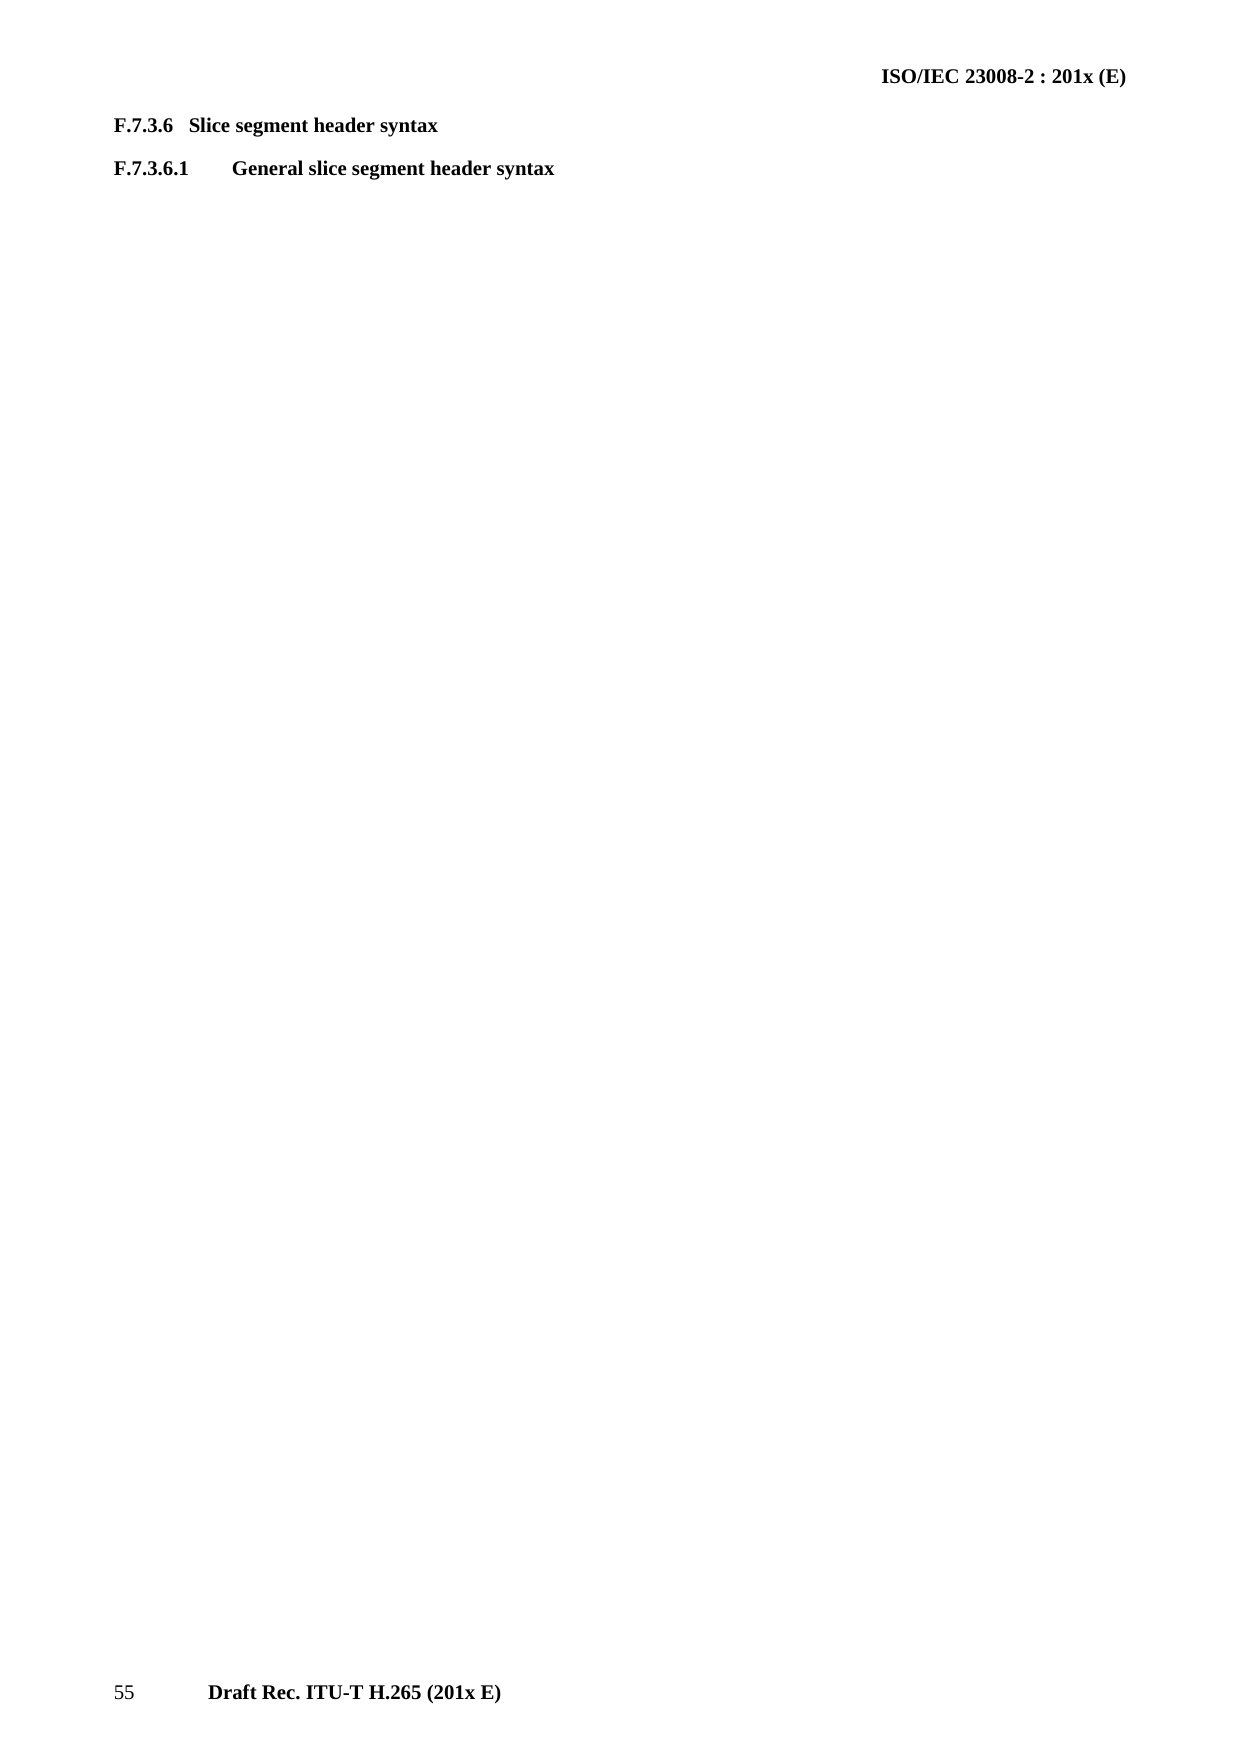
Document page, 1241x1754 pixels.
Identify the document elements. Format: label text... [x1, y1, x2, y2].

list General slice segment header syntax [113, 156, 1127, 180]
list Slice segment header syntax [113, 113, 1127, 137]
